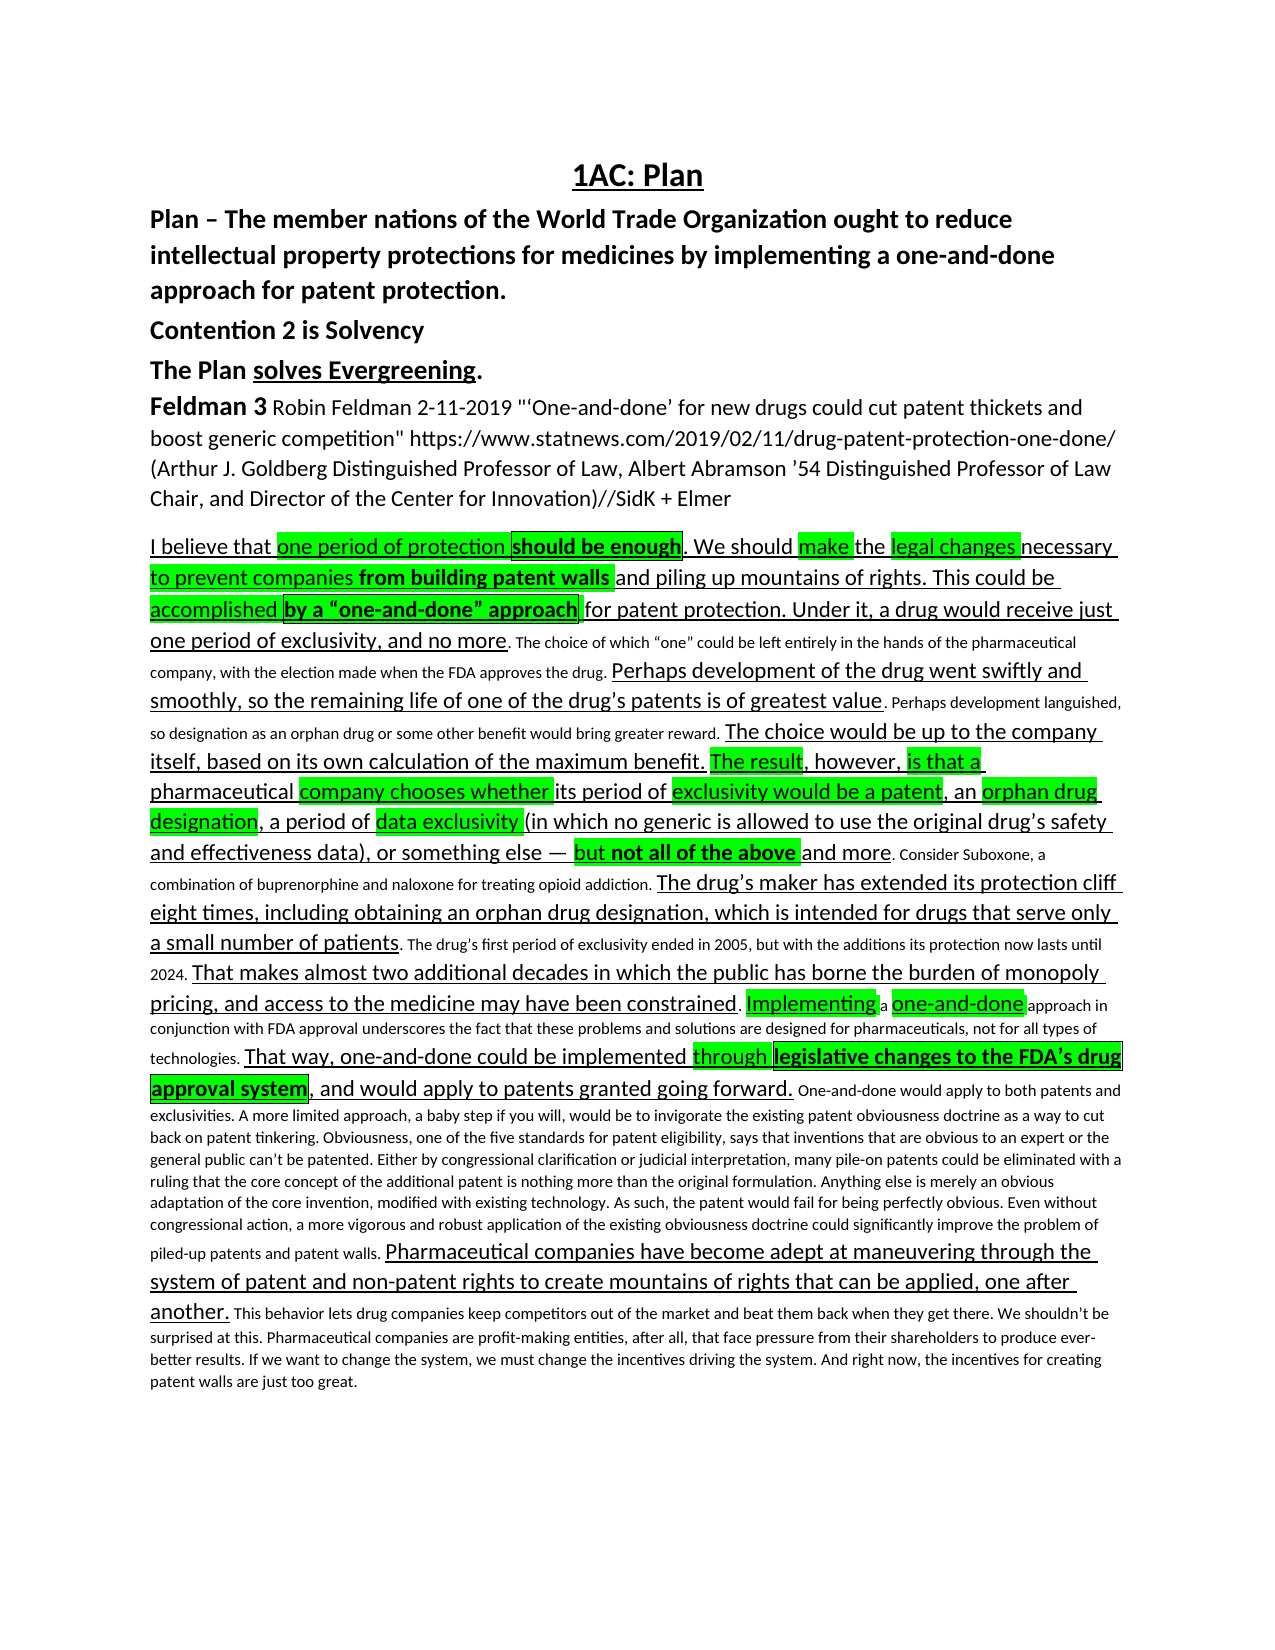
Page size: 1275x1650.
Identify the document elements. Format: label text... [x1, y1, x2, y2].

subtitle The Plan solves Evergreening. [150, 353, 1125, 386]
subtitle Plan – The member nations of the World Trade Organization ought to reduce intellectual property protections for medicines by implementing a one-and-done approach for patent protection. [150, 202, 1125, 307]
text I believe that one period of protection should be enough. We should make the legal changes necessary to prevent companies from building patent walls and piling up mountains of rights. This could be accomplished by a “one-and-done” approach for patent protection. Under it, a drug would receive just one period of exclusivity, and no more. The choice of which “one” could be left entirely in the hands of the pharmaceutical company, with the election made when the FDA approves the drug. Perhaps development of the drug went swiftly and smoothly, so the remaining life of one of the drug’s patents is of greatest value. Perhaps development languished, so designation as an orphan drug or some other benefit would bring greater reward. The choice would be up to the company itself, based on its own calculation of the maximum benefit. The result, however, is that a pharmaceutical company chooses whether its period of exclusivity would be a patent, an orphan drug designation, a period of data exclusivity (in which no generic is allowed to use the original drug’s safety and effectiveness data), or something else — but not all of the above and more. Consider Suboxone, a combination of buprenorphine and naloxone for treating opioid addiction. The drug’s maker has extended its protection cliff eight times, including obtaining an orphan drug designation, which is intended for drugs that serve only a small number of patients. The drug’s first period of exclusivity ended in 2005, but with the additions its protection now lasts until 2024. That makes almost two additional decades in which the public has borne the burden of monopoly pricing, and access to the medicine may have been constrained. Implementing a one-and-done approach in conjunction with FDA approval underscores the fact that these problems and solutions are designed for pharmaceuticals, not for all types of technologies. That way, one-and-done could be implemented through legislative changes to the FDA’s drug approval system, and would apply to patents granted going forward. One-and-done would apply to both patents and exclusivities. A more limited approach, a baby step if you will, would be to invigorate the existing patent obviousness doctrine as a way to cut back on patent tinkering. Obviousness, one of the five standards for patent eligibility, says that inventions that are obvious to an expert or the general public can’t be patented. Either by congressional clarification or judicial interpretation, many pile-on patents could be eliminated with a ruling that the core concept of the additional patent is nothing more than the original formulation. Anything else is merely an obvious adaptation of the core invention, modified with existing technology. As such, the patent would fail for being perfectly obvious. Even without congressional action, a more vigorous and robust application of the existing obviousness doctrine could significantly improve the problem of piled-up patents and patent walls. Pharmaceutical companies have become adept at maneuvering through the system of patent and non-patent rights to create mountains of rights that can be applied, one after another. This behavior lets drug companies keep competitors out of the market and beat them back when they get there. We shouldn’t be surprised at this. Pharmaceutical companies are profit-making entities, after all, that face pressure from their shareholders to produce ever-better results. If we want to change the system, we must change the incentives driving the system. And right now, the incentives for creating patent walls are just too great. [150, 531, 1125, 1391]
subtitle Contention 2 is Solvency [150, 313, 1125, 346]
text Feldman 3 Robin Feldman 2-11-2019 "‘One-and-done’ for new drugs could cut patent thickets and boost generic competition" https://www.statnews.com/2019/02/11/drug-patent-protection-one-done/ (Arthur J. Goldberg Distinguished Professor of Law, Albert Abramson ’54 Distinguished Professor of Law Chair, and Director of the Center for Innovation)//SidK + Elmer [150, 389, 1125, 512]
subtitle 1AC: Plan [150, 154, 1125, 195]
